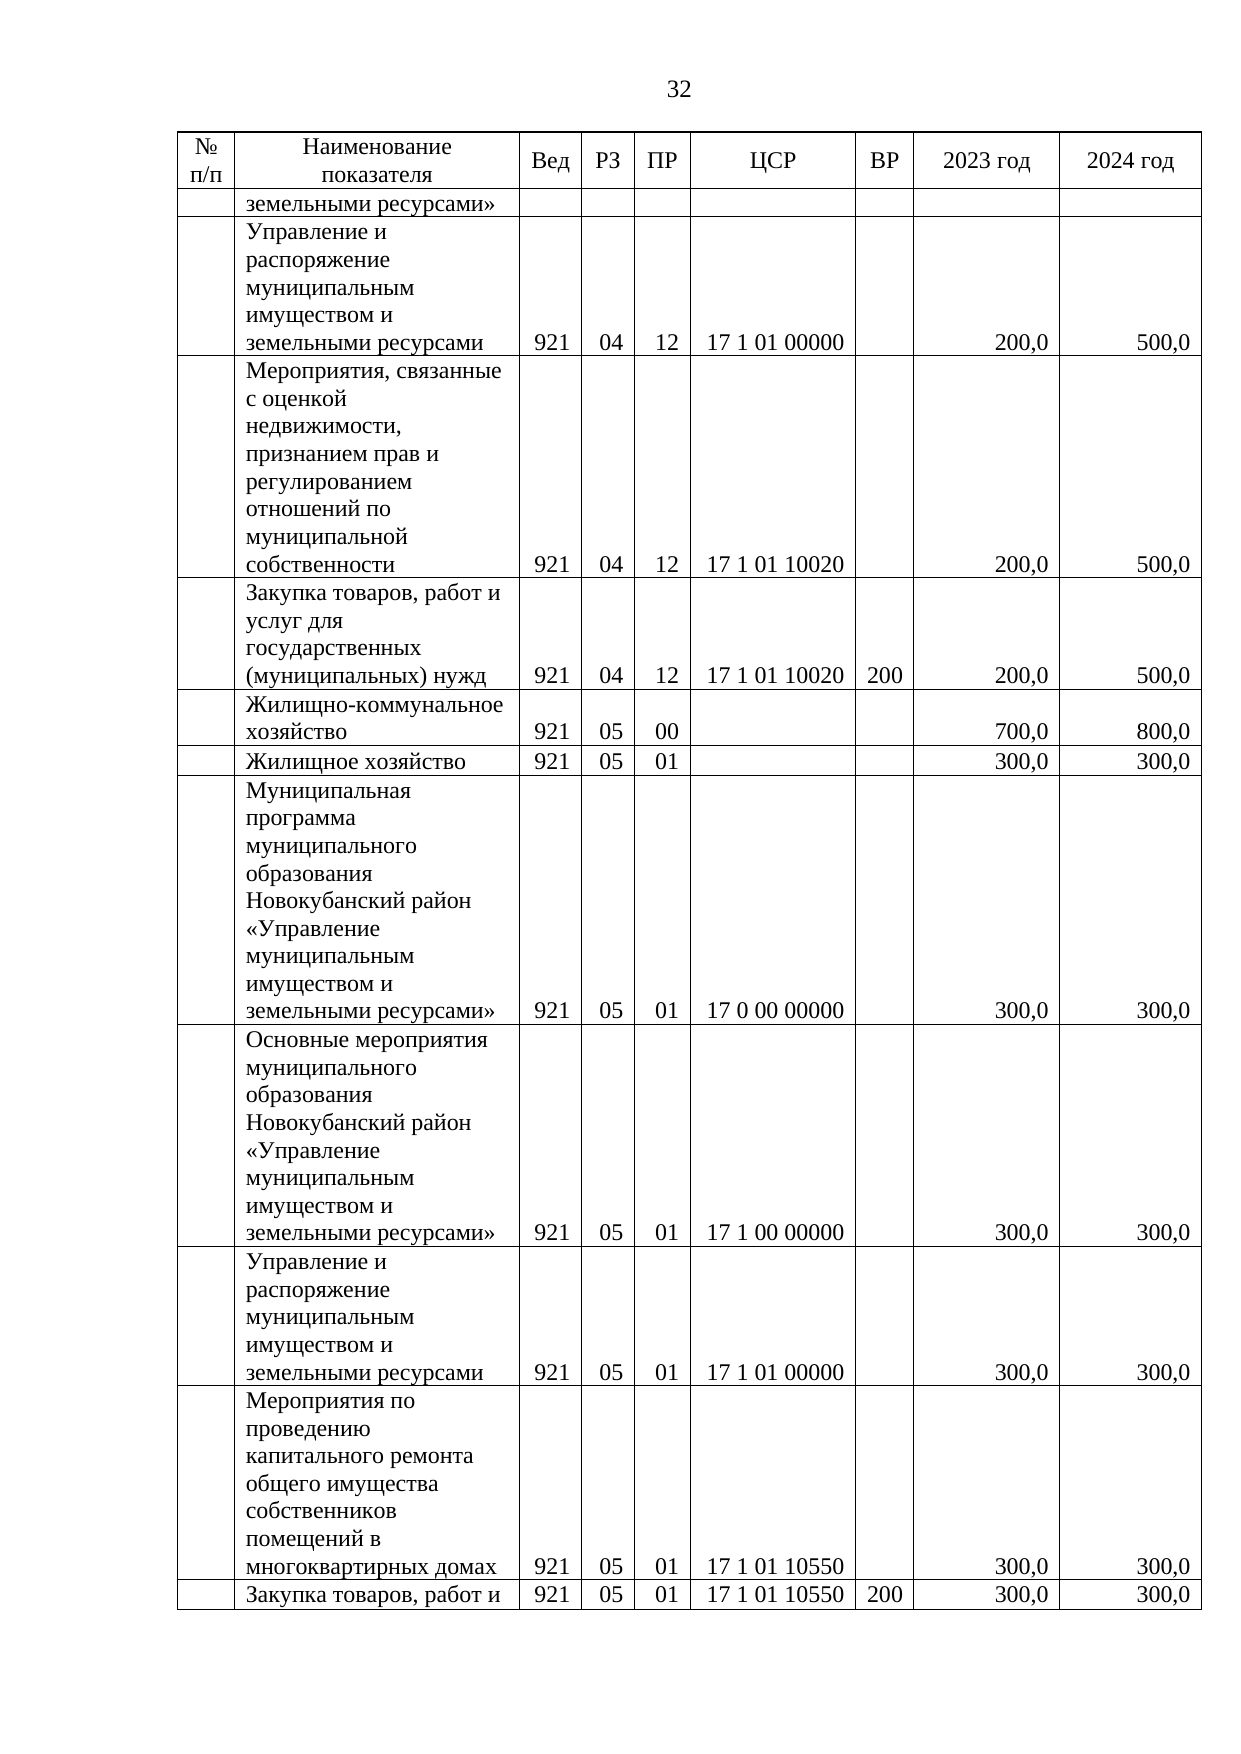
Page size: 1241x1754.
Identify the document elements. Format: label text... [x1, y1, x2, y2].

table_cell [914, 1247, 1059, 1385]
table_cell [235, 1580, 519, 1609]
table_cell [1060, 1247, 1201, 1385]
table_header 2024 год [1060, 133, 1201, 188]
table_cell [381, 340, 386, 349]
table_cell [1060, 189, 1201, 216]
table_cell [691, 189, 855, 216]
table_header Наименование показателя [235, 133, 519, 188]
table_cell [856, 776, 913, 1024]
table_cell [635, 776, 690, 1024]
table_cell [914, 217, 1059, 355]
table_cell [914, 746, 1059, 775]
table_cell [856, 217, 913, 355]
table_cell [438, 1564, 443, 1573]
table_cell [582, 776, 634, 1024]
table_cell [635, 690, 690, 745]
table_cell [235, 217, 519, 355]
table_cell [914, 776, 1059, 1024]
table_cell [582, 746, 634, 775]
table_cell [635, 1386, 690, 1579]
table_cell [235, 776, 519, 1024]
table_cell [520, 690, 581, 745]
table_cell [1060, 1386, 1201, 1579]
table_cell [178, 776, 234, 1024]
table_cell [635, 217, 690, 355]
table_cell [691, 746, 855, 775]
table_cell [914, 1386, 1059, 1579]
table_header ПР [635, 133, 690, 188]
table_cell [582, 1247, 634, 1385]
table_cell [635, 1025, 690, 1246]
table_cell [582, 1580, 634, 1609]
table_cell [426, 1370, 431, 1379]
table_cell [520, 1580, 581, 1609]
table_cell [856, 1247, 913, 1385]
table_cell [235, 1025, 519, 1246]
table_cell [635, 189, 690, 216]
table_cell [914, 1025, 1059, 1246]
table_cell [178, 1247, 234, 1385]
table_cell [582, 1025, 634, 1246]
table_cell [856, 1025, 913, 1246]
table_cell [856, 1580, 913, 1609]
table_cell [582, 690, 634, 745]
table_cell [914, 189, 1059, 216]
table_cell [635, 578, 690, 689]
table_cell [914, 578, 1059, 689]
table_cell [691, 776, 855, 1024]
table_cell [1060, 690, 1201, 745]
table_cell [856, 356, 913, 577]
table_header 2023 год [914, 133, 1059, 188]
table_header ЦСР [691, 133, 855, 188]
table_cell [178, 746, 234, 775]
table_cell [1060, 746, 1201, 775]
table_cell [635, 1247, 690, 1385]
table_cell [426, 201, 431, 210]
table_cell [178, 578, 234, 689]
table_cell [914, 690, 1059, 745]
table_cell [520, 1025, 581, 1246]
table_header ВР [856, 133, 913, 188]
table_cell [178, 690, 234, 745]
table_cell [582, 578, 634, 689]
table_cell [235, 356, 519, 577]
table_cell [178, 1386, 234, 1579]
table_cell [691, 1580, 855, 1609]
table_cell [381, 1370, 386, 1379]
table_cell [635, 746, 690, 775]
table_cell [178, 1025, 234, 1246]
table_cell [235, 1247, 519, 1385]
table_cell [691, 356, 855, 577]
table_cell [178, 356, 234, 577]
table_header Вед [520, 133, 581, 188]
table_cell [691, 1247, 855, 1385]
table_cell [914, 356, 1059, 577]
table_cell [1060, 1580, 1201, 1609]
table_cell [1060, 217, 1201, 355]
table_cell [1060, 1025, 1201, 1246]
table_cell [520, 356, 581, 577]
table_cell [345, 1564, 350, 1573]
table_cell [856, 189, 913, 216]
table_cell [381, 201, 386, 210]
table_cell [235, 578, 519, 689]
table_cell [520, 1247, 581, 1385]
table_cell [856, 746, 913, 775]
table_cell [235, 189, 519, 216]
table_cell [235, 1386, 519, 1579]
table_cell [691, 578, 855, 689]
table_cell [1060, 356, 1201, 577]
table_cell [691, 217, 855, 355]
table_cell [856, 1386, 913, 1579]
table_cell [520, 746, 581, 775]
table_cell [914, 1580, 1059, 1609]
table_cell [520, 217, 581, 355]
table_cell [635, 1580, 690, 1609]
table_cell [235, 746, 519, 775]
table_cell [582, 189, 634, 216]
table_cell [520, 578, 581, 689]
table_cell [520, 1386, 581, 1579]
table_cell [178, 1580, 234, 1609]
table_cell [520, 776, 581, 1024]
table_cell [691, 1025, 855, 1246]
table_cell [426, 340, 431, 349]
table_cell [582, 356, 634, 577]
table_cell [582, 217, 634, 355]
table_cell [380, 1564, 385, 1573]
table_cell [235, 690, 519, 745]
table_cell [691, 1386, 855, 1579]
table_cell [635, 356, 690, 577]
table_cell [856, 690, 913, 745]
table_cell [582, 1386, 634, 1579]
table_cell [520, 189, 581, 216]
table_header № п/п [178, 133, 234, 188]
table_header РЗ [582, 133, 634, 188]
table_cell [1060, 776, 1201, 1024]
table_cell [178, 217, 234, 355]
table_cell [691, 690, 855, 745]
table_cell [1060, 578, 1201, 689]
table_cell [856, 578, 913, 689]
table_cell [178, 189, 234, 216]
